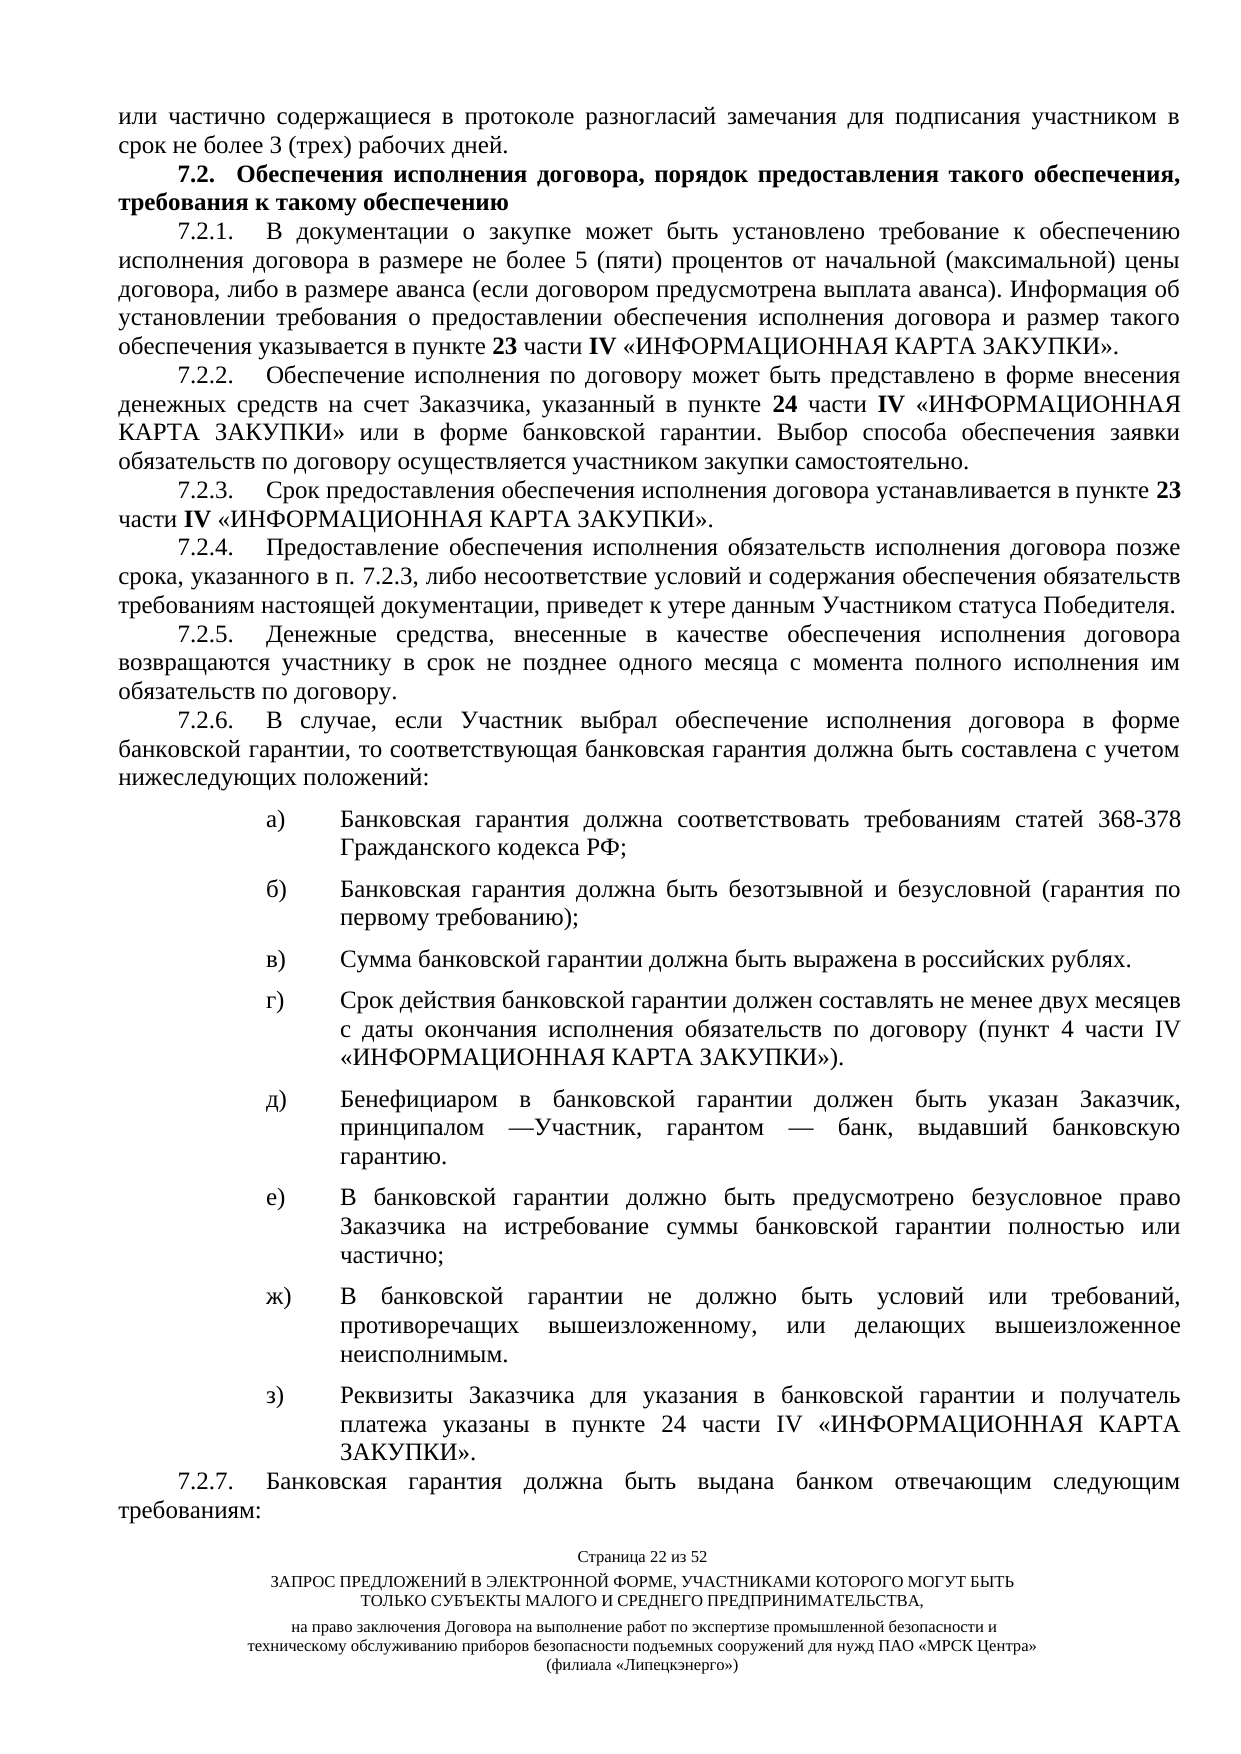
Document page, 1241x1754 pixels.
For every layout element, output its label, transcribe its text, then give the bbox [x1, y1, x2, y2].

subtitle Обеспечения исполнения договора, порядок предоставления такого обеспечения, требования к такому обеспечению [118, 159, 1181, 216]
list В банковской гарантии должно быть предусмотрено безусловное право Заказчика на истребование суммы банковской гарантии полностью или частично; [266, 1182, 1181, 1269]
list В банковской гарантии не должно быть условий или требований, противоречащих вышеизложенному, или делающих вышеизложенное неисполнимым. [266, 1281, 1181, 1367]
list Банковская гарантия должна быть безотзывной и безусловной (гарантия по первому требованию); [266, 874, 1181, 931]
subtitle В документации о закупке может быть установлено требование к обеспечению исполнения договора в размере не более 5 (пяти) процентов от начальной (максимальной) цены договора, либо в размере аванса (если договором предусмотрена выплата аванса). Информация об установлении требования о предоставлении обеспечения исполнения договора и размер такого обеспечения указывается в пункте 23 части IV «ИНФОРМАЦИОННАЯ КАРТА ЗАКУПКИ». [118, 216, 1181, 360]
subtitle Денежные средства, внесенные в качестве обеспечения исполнения договора возвращаются участнику в срок не позднее одного месяца с момента полного исполнения им обязательств по договору. [118, 619, 1181, 705]
list Реквизиты Заказчика для указания в банковской гарантии и получатель платежа указаны в пункте 24 части IV «ИНФОРМАЦИОННАЯ КАРТА ЗАКУПКИ». [266, 1380, 1181, 1466]
list Сумма банковской гарантии должна быть выражена в российских рублях. [266, 944, 1181, 972]
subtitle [118, 101, 1181, 159]
list Срок действия банковской гарантии должен составлять не менее двух месяцев с даты окончания исполнения обязательств по договору (пункт 4 части IV «ИНФОРМАЦИОННАЯ КАРТА ЗАКУПКИ»). [266, 985, 1181, 1071]
list Банковская гарантия должна соответствовать требованиям статей 368-378 Гражданского кодекса РФ; [266, 804, 1181, 861]
list Бенефициаром в банковской гарантии должен быть указан Заказчик, принципалом —Участник, гарантом — банк, выдавший банковскую гарантию. [266, 1084, 1181, 1170]
subtitle Предоставление обеспечения исполнения обязательств исполнения договора позже срока, указанного в п. 7.2.3, либо несоответствие условий и содержания обеспечения обязательств требованиям настоящей документации, приведет к утере данным Участником статуса Победителя. [118, 532, 1181, 619]
subtitle В случае, если Участник выбрал обеспечение исполнения договора в форме банковской гарантии, то соответствующая банковская гарантия должна быть составлена с учетом нижеследующих положений: [118, 705, 1181, 791]
subtitle Обеспечение исполнения по договору может быть представлено в форме внесения денежных средств на счет Заказчика, указанный в пункте 24 части IV «ИНФОРМАЦИОННАЯ КАРТА ЗАКУПКИ» или в форме банковской гарантии. Выбор способа обеспечения заявки обязательств по договору осуществляется участником закупки самостоятельно. [118, 360, 1181, 475]
subtitle Срок предоставления обеспечения исполнения договора устанавливается в пункте 23 части IV «ИНФОРМАЦИОННАЯ КАРТА ЗАКУПКИ». [118, 475, 1181, 532]
subtitle Банковская гарантия должна быть выдана банком отвечающим следующим требованиям: [118, 1466, 1181, 1524]
